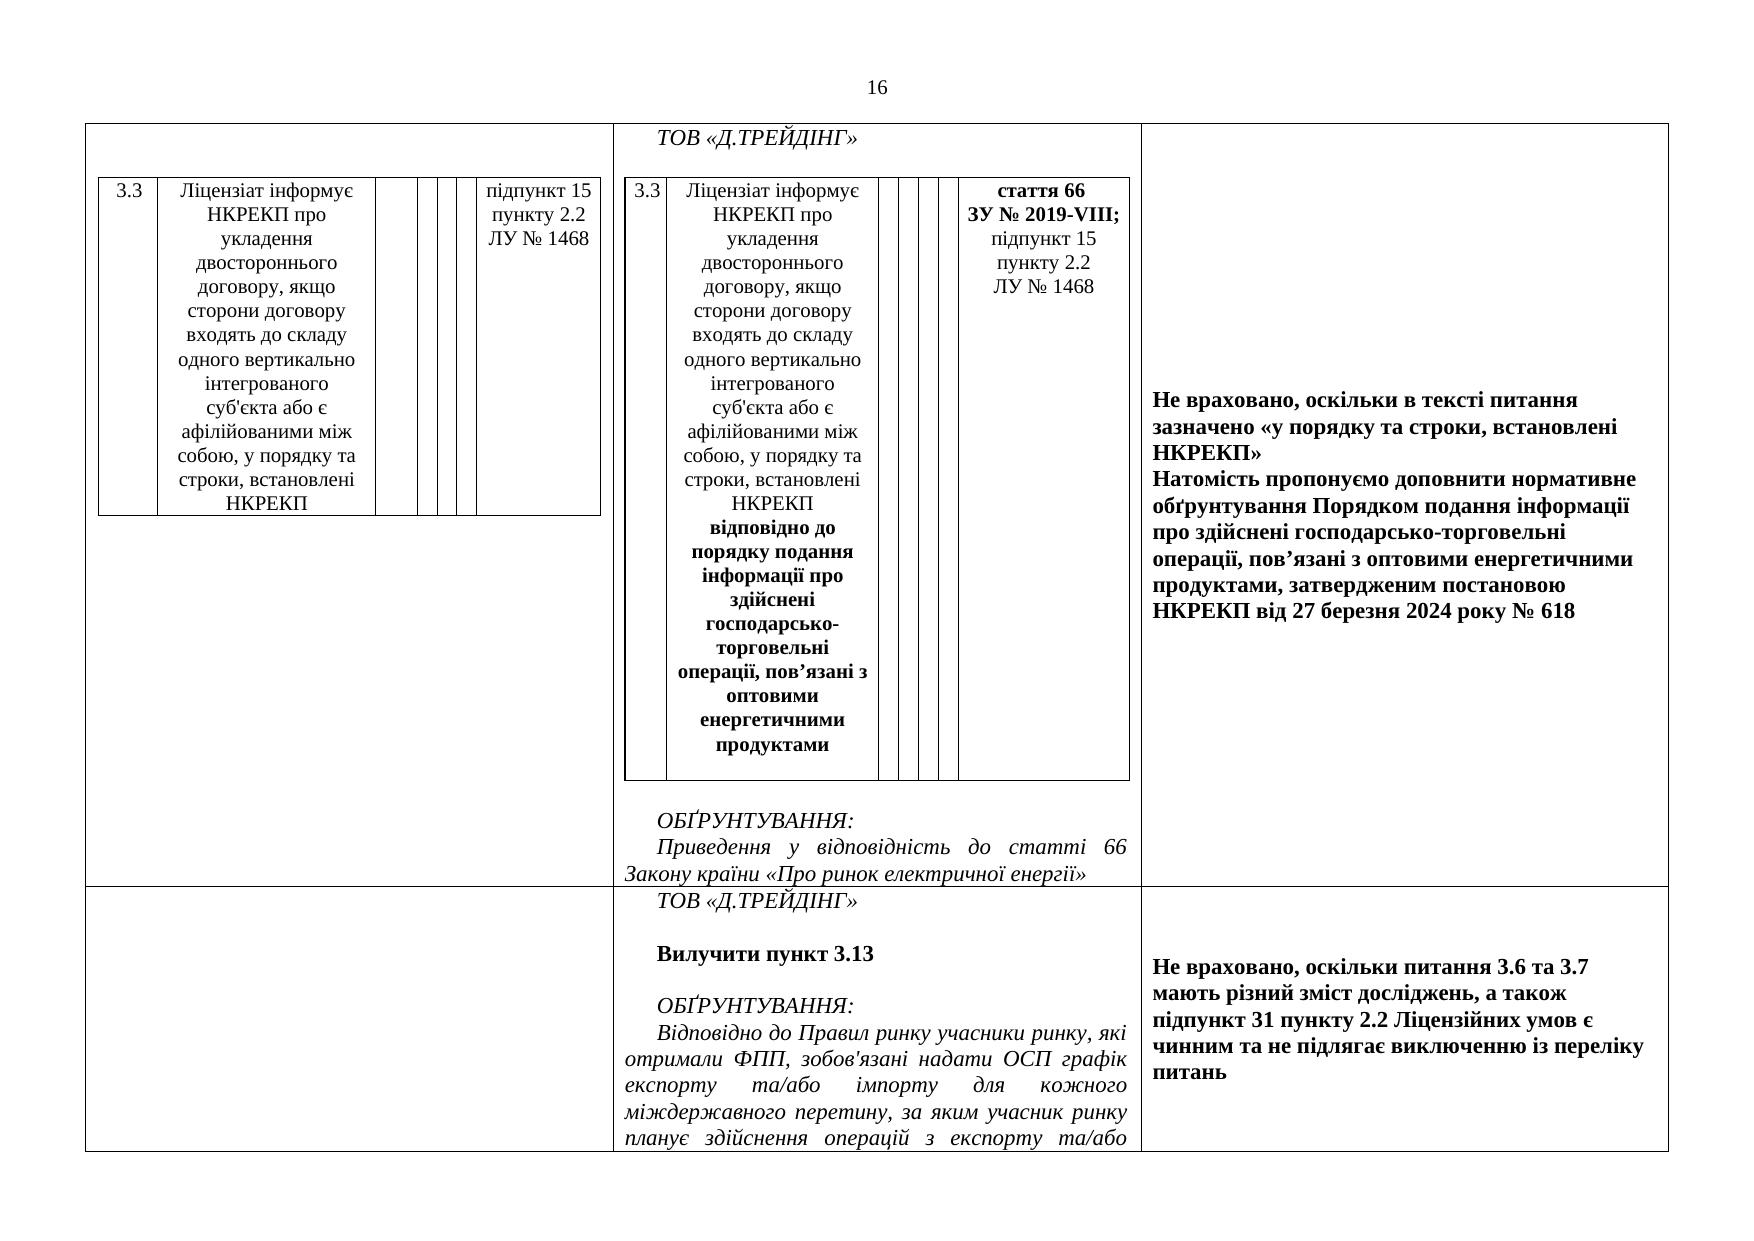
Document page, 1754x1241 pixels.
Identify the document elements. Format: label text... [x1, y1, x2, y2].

table_cell [86, 887, 613, 1151]
table_cell ТОВ «Д.ТРЕЙДІНГ» ОБҐРУНТУВАННЯ: Приведення у відповідність до статті 66 Закону країни «Про ринок електричної енергії» [614, 124, 1141, 886]
table_cell Не враховано, оскільки в тексті питання зазначено «у порядку та строки, встановлені НКРЕКП» Натомість пропонуємо доповнити нормативне обґрунтування Порядком подання інформації про здійснені господарсько-торговельні операції, пов’язані з оптовими енергетичними продуктами, затвердженим постановою НКРЕКП від 27 березня 2024 року № 618 [1142, 124, 1668, 886]
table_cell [614, 887, 1141, 1151]
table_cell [1142, 887, 1668, 1151]
table_cell [86, 124, 613, 886]
